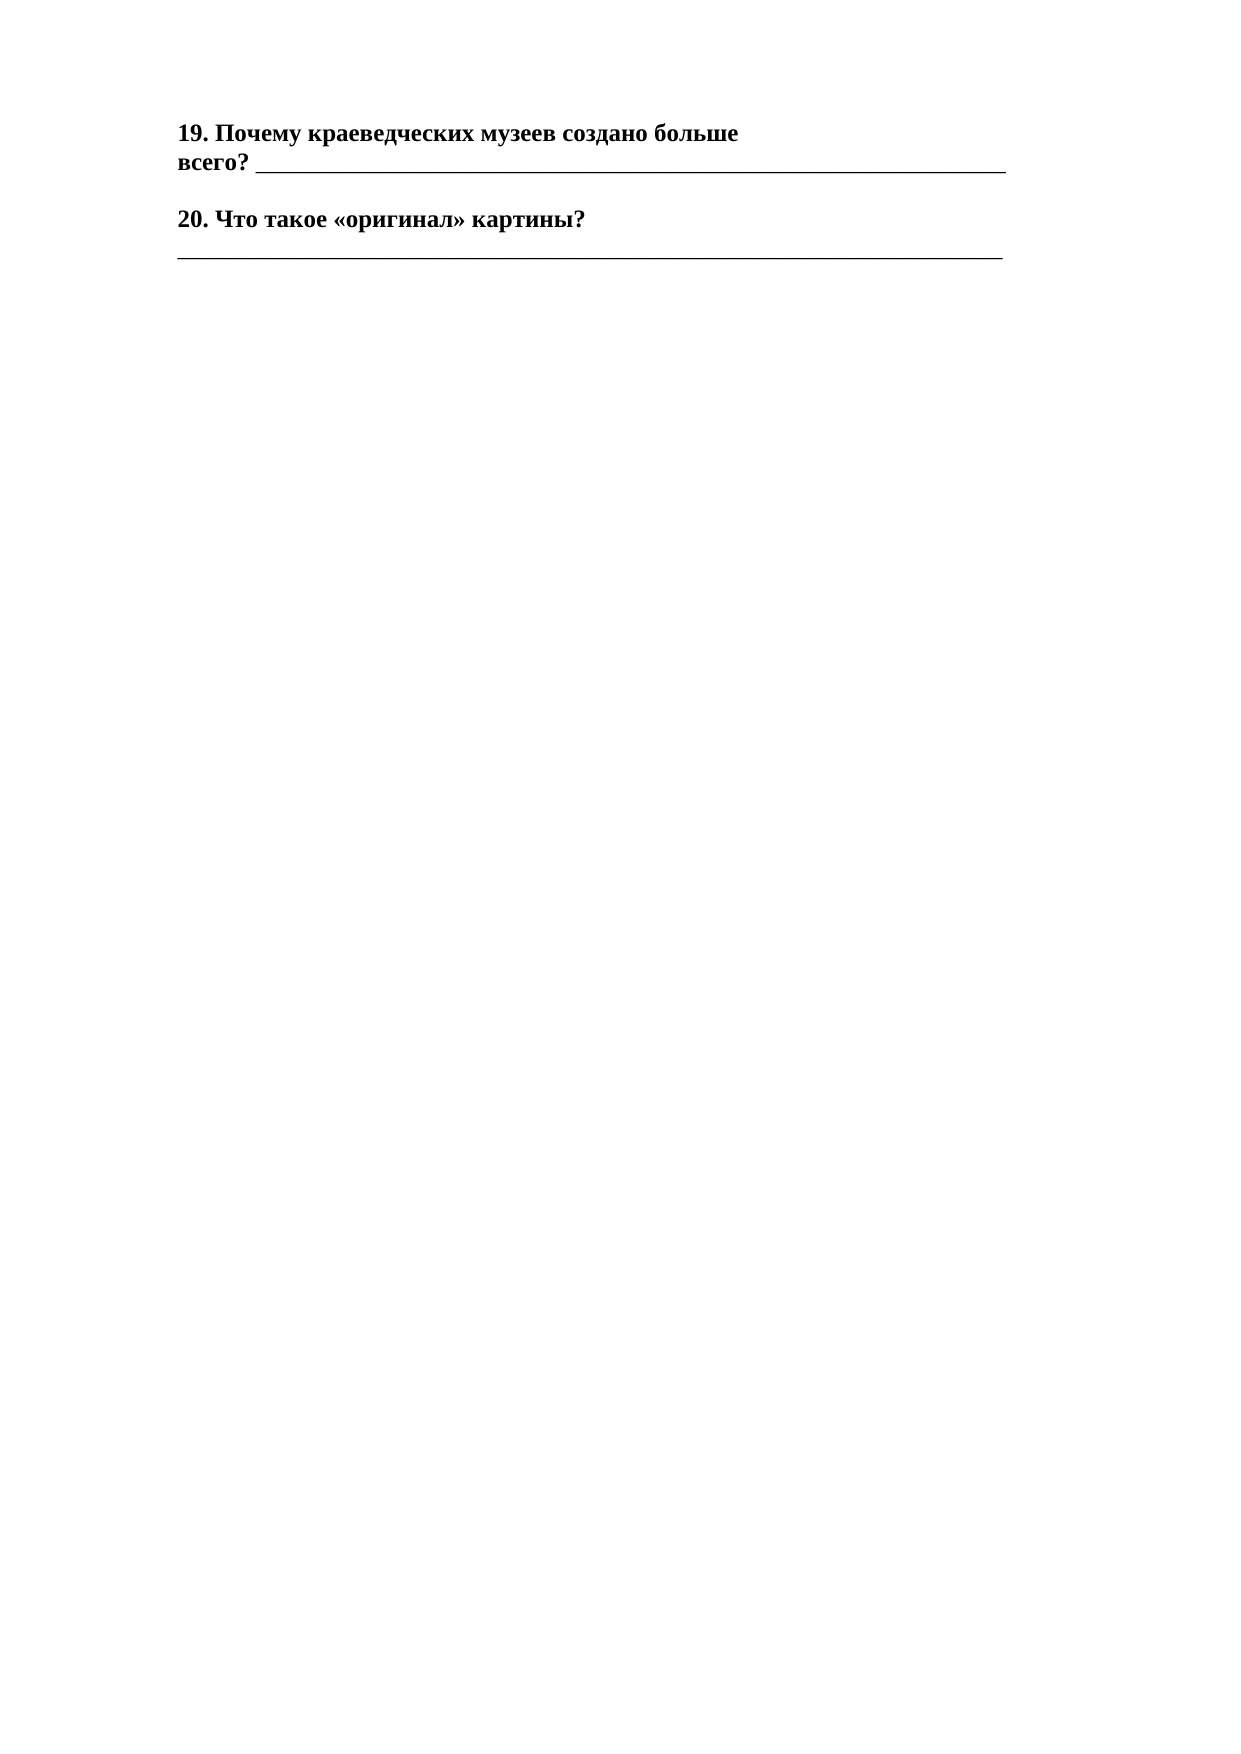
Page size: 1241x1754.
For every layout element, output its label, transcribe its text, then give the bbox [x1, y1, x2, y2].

text 20. Что такое «оригинал» картины? [177, 204, 1152, 233]
text 19. Почему краеведческих музеев создано больше всего? ____________________________________________________________ [177, 118, 1152, 176]
text __________________________________________________________________ [177, 233, 1152, 262]
